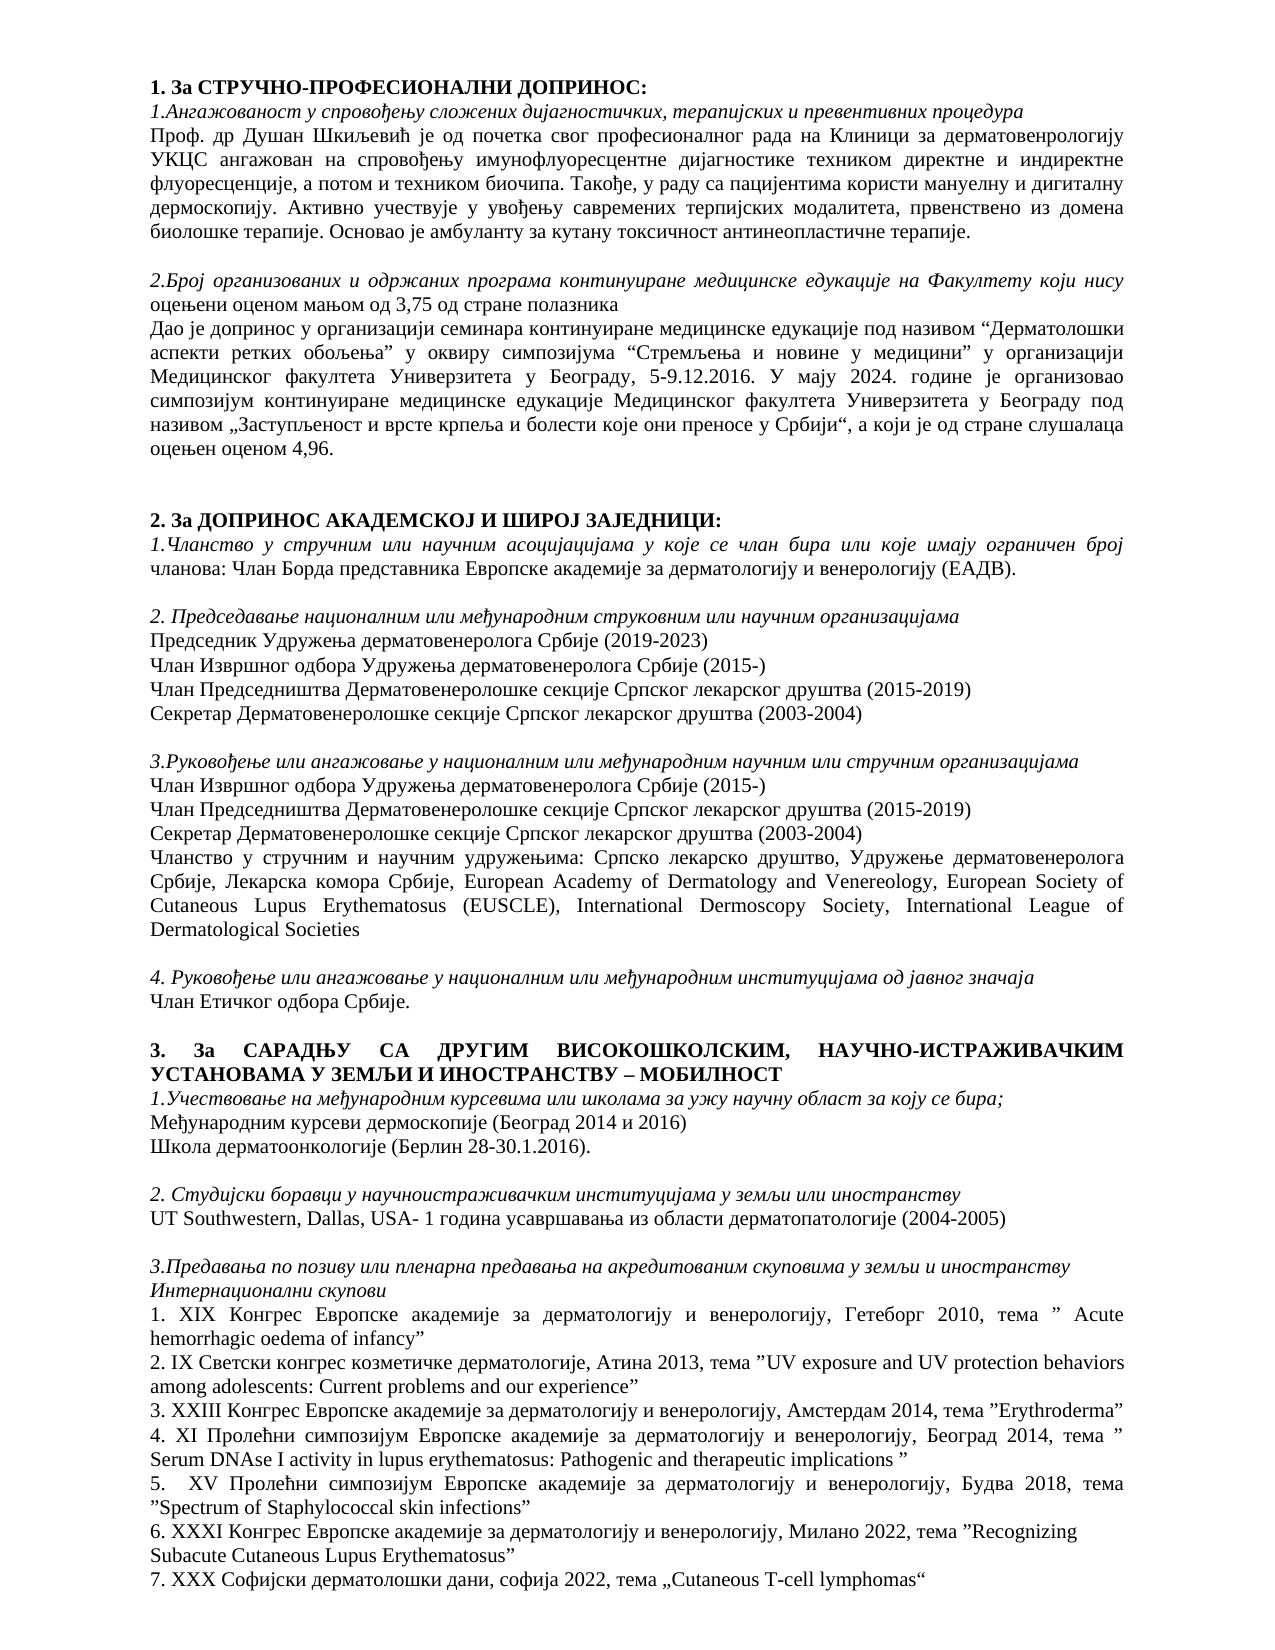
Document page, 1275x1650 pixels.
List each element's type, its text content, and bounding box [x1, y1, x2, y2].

text Дао је допринос у организацији семинара континуиране медицинске едукације под називом “Дерматолошки аспекти ретких обољења” у оквиру симпозијума “Стремљења и новине у медицини” у организацији Медицинског факултета Универзитета у Београду, 5-9.12.2016. У мају 2024. године је организовао симпозијум континуиране медицинске едукације Медицинског факултета Универзитета у Београду под називом „Заступљеност и врсте крпеља и болести које они преносе у Србији“, а који је од стране слушалаца оцењен оценом 4,96. [150, 316, 1125, 460]
text 1. XIX Конгрес Европске академије за дерматологију и венерологију, Гетеборг 2010, тема ” Acute hemorrhagic oedema of infancy” [150, 1302, 1125, 1350]
text Секретар Дерматовенеролошке секције Српског лекарског друштва (2003-2004) [150, 701, 1125, 725]
text Председник Удружења дерматовенеролога Србије (2019-2023) [150, 628, 1125, 652]
text 2. Студијски боравци у научноистраживачким институцијама у земљи или иностранству [150, 1182, 1125, 1206]
text 4. XI Пролећни симпозијум Европске академије за дерматологију и венерологију, Београд 2014, тема ” Serum DNAse I activity in lupus erythematosus: Pathogenic and therapeutic implications ” [150, 1422, 1125, 1471]
text 2. За ДОПРИНОС АКАДЕМСКОЈ И ШИРОЈ ЗАЈЕДНИЦИ: [150, 508, 1125, 532]
text Школа дерматоонкологије (Берлин 28-30.1.2016). [150, 1134, 1125, 1158]
text Чланство у стручним и научним удружењима: Српско лекарско друштво, Удружење дерматовенеролога Србије, Лекарска комора Србије, European Academy of Dermatology and Venereology, European Society of Cutaneous Lupus Erythematosus (EUSCLE), International Dermoscopy Society, International League of Dermatological Societies [150, 845, 1125, 941]
text Члан Извршног одбора Удружења дерматовенеролога Србије (2015-) [150, 773, 1125, 797]
text Међународним курсеви дермоскопије (Београд 2014 и 2016) [150, 1110, 1125, 1134]
text 1.Чланство у стручним или научним асоцијацијама у које се члан бира или које имају ограничен број чланова: Члан Борда представника Европске академије за дерматологију и венерологију (ЕАДВ). [150, 532, 1125, 580]
text Члан Председништва Дерматовенеролошке секције Српског лекарског друштва (2015-2019) [150, 677, 1125, 701]
text 6. XXXI Конгрес Европске академије за дерматологију и венерологију, Милано 2022, тема ”Recognizing Subacute Cutaneous Lupus Erythematosus” [150, 1519, 1125, 1567]
text Проф. др Душан Шкиљевић је од почетка свог професионалног рада на Клиници за дерматовенрологију УКЦС ангажован на спровођењу имунофлуоресцентне дијагностике техником директне и индиректне флуоресценције, а потом и техником биочипа. Такође, у раду са пацијентима користи мануелну и дигиталну дермоскопију. Активно учествује у увођењу савремених терпијских модалитета, првенствено из домена биолошке терапије. Основао је амбуланту за кутану токсичност антинеопластичне терапије. [150, 123, 1125, 243]
text 3. XXIII Конгрес Европске академије за дерматологију и венерологију, Амстердам 2014, тема ”Erythroderma” [150, 1398, 1125, 1422]
text 2.Број организованих и одржаних програма континуиране медицинске едукације на Факултету који нису оцењени оценом мањом од 3,75 од стране полазника [150, 267, 1125, 316]
text 1.Ангажованост у спровођењу сложених дијагностичких, терапијских и превентивних процедура [150, 99, 1125, 123]
text 3. За САРАДЊУ СА ДРУГИМ ВИСОКОШКОЛСКИМ, НАУЧНО-ИСТРАЖИВАЧКИМ УСТАНОВАМА У ЗЕМЉИ И ИНОСТРАНСТВУ – МОБИЛНОСТ [150, 1037, 1125, 1086]
text 5. XV Пролећни симпозијум Европске академије за дерматологију и венерологију, Будва 2018, тема ”Spectrum of Staphylococcal skin infections” [150, 1471, 1125, 1519]
text Члан Етичког одбора Србије. [150, 989, 1125, 1013]
text 7. XXX Софијски дерматолошки дани, софија 2022, тема „Cutaneous T-cell lymphomas“ [150, 1567, 1125, 1591]
text Члан Извршног одбора Удружења дерматовенеролога Србије (2015-) [150, 652, 1125, 677]
text 1.Учествовање на међународним курсевима или школама за ужу научну област за коју се бира; [150, 1086, 1125, 1110]
text 2. IX Светски конгрес козметичке дерматологије, Атина 2013, тема ”UV exposure and UV protection behaviors among adolescents: Current problems and our experience” [150, 1350, 1125, 1398]
text Секретар Дерматовенеролошке секције Српског лекарског друштва (2003-2004) [150, 821, 1125, 845]
text 1. За СТРУЧНО-ПРОФЕСИОНАЛНИ ДОПРИНОС: [150, 75, 1125, 99]
text 3.Руковођење или ангажовање у националним или међународним научним или стручним организацијама [150, 749, 1125, 773]
text Интернационални скупови [150, 1278, 1125, 1302]
text 3.Предавања по позиву или пленарна предавања на акредитованим скуповима у земљи и иностранству [150, 1254, 1125, 1278]
text 2. Председавање националним или међународним струковним или научним организацијама [150, 604, 1125, 628]
text UT Southwestern, Dallas, USA- 1 година усавршавања из области дерматопатологије (2004-2005) [150, 1206, 1125, 1230]
text Члан Председништва Дерматовенеролошке секције Српског лекарског друштва (2015-2019) [150, 797, 1125, 821]
text 4. Руковођење или ангажовање у националним или међународним институцијама од јавног значаја [150, 965, 1125, 989]
